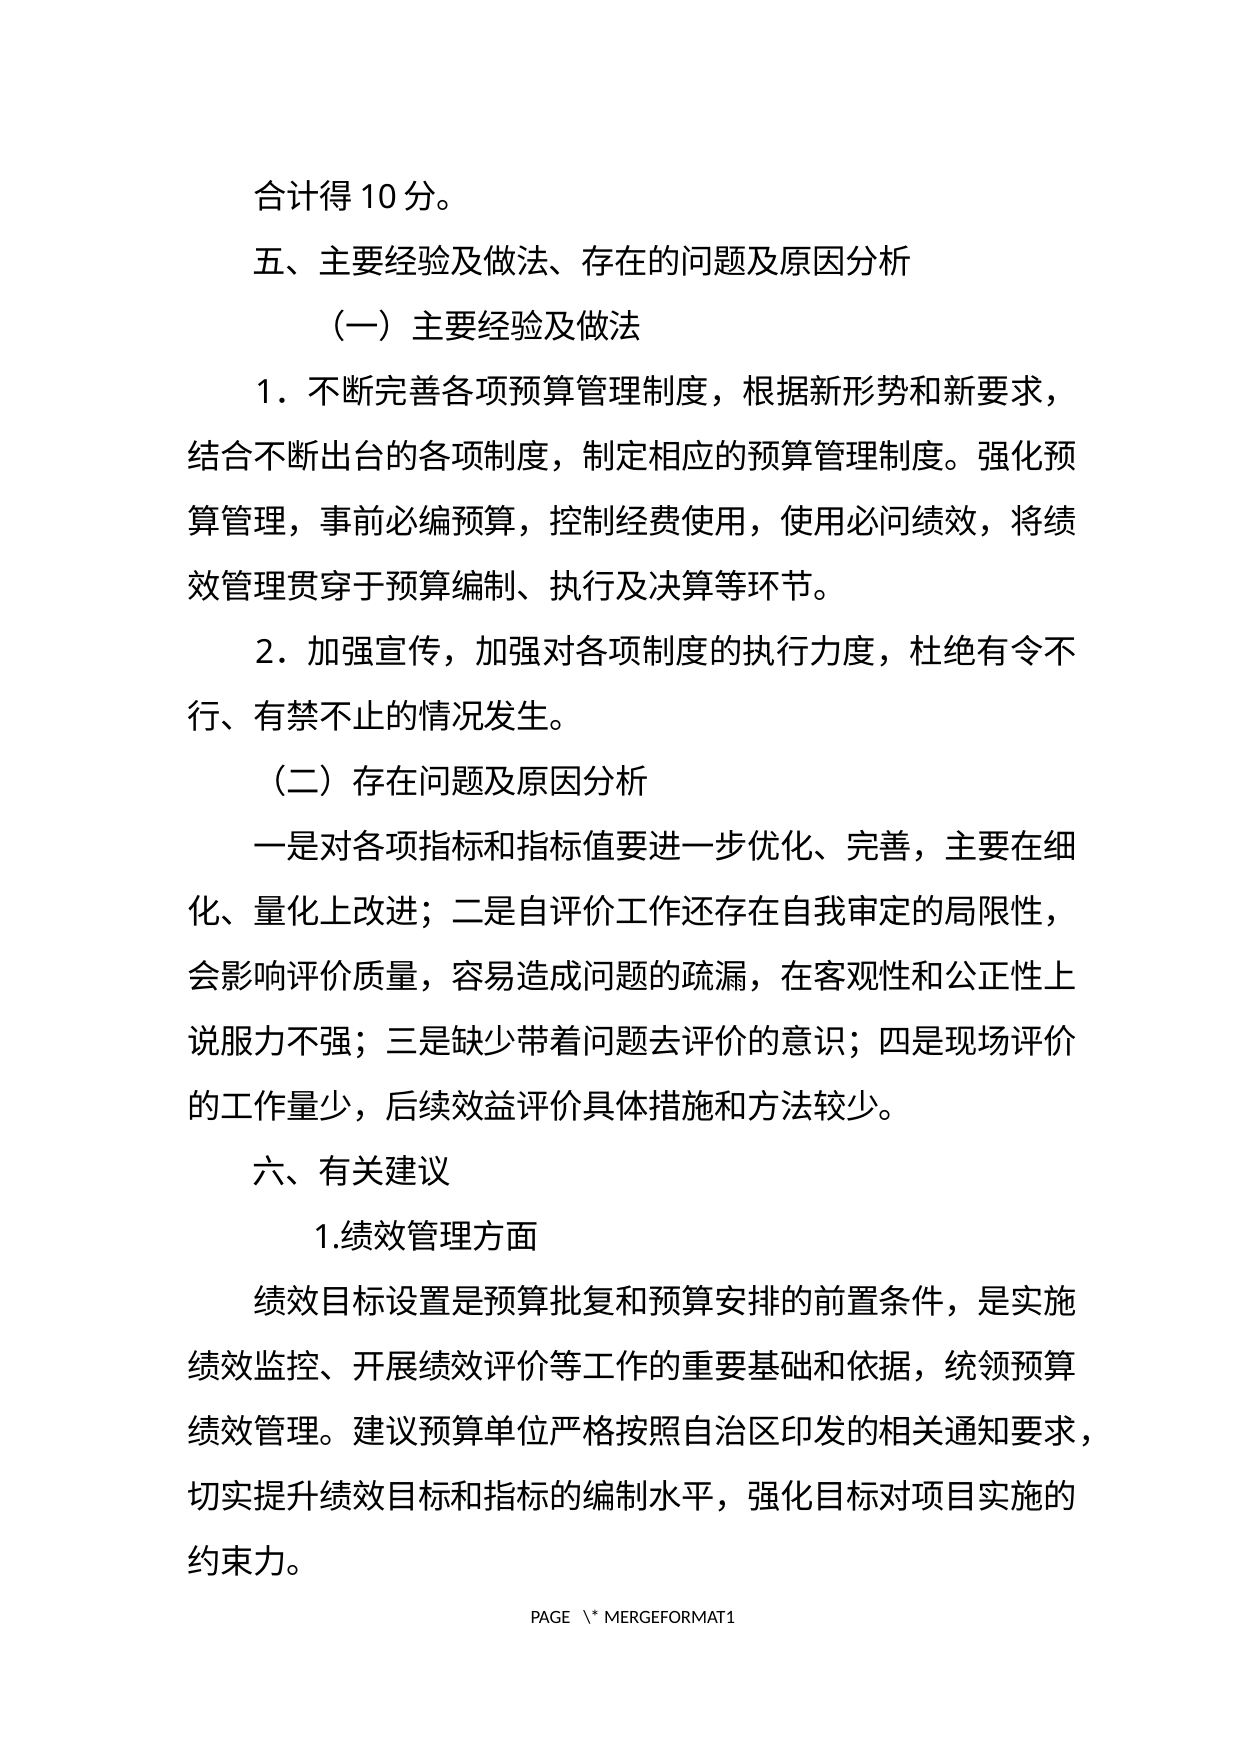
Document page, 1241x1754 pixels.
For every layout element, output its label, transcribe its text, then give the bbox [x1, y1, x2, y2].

text （一）主要经验及做法 1．不断完善各项预算管理制度，根据新形势和新要求，结合不断出台的各项制度，制定相应的预算管理制度。强化预算管理，事前必编预算，控制经费使用，使用必问绩效，将绩效管理贯穿于预算编制、执行及决算等环节。 2．加强宣传，加强对各项制度的执行力度，杜绝有令不行、有禁不止的情况发生。 （二）存在问题及原因分析 一是对各项指标和指标值要进一步优化、完善，主要在细化、量化上改进；二是自评价工作还存在自我审定的局限性，会影响评价质量，容易造成问题的疏漏，在客观性和公正性上说服力不强；三是缺少带着问题去评价的意识；四是现场评价的工作量少，后续效益评价具体措施和方法较少。 [187, 292, 1078, 1137]
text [187, 1202, 1078, 1592]
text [187, 162, 1078, 227]
text 六、有关建议 [187, 1137, 1078, 1202]
text 五、主要经验及做法、存在的问题及原因分析 [187, 227, 1078, 292]
